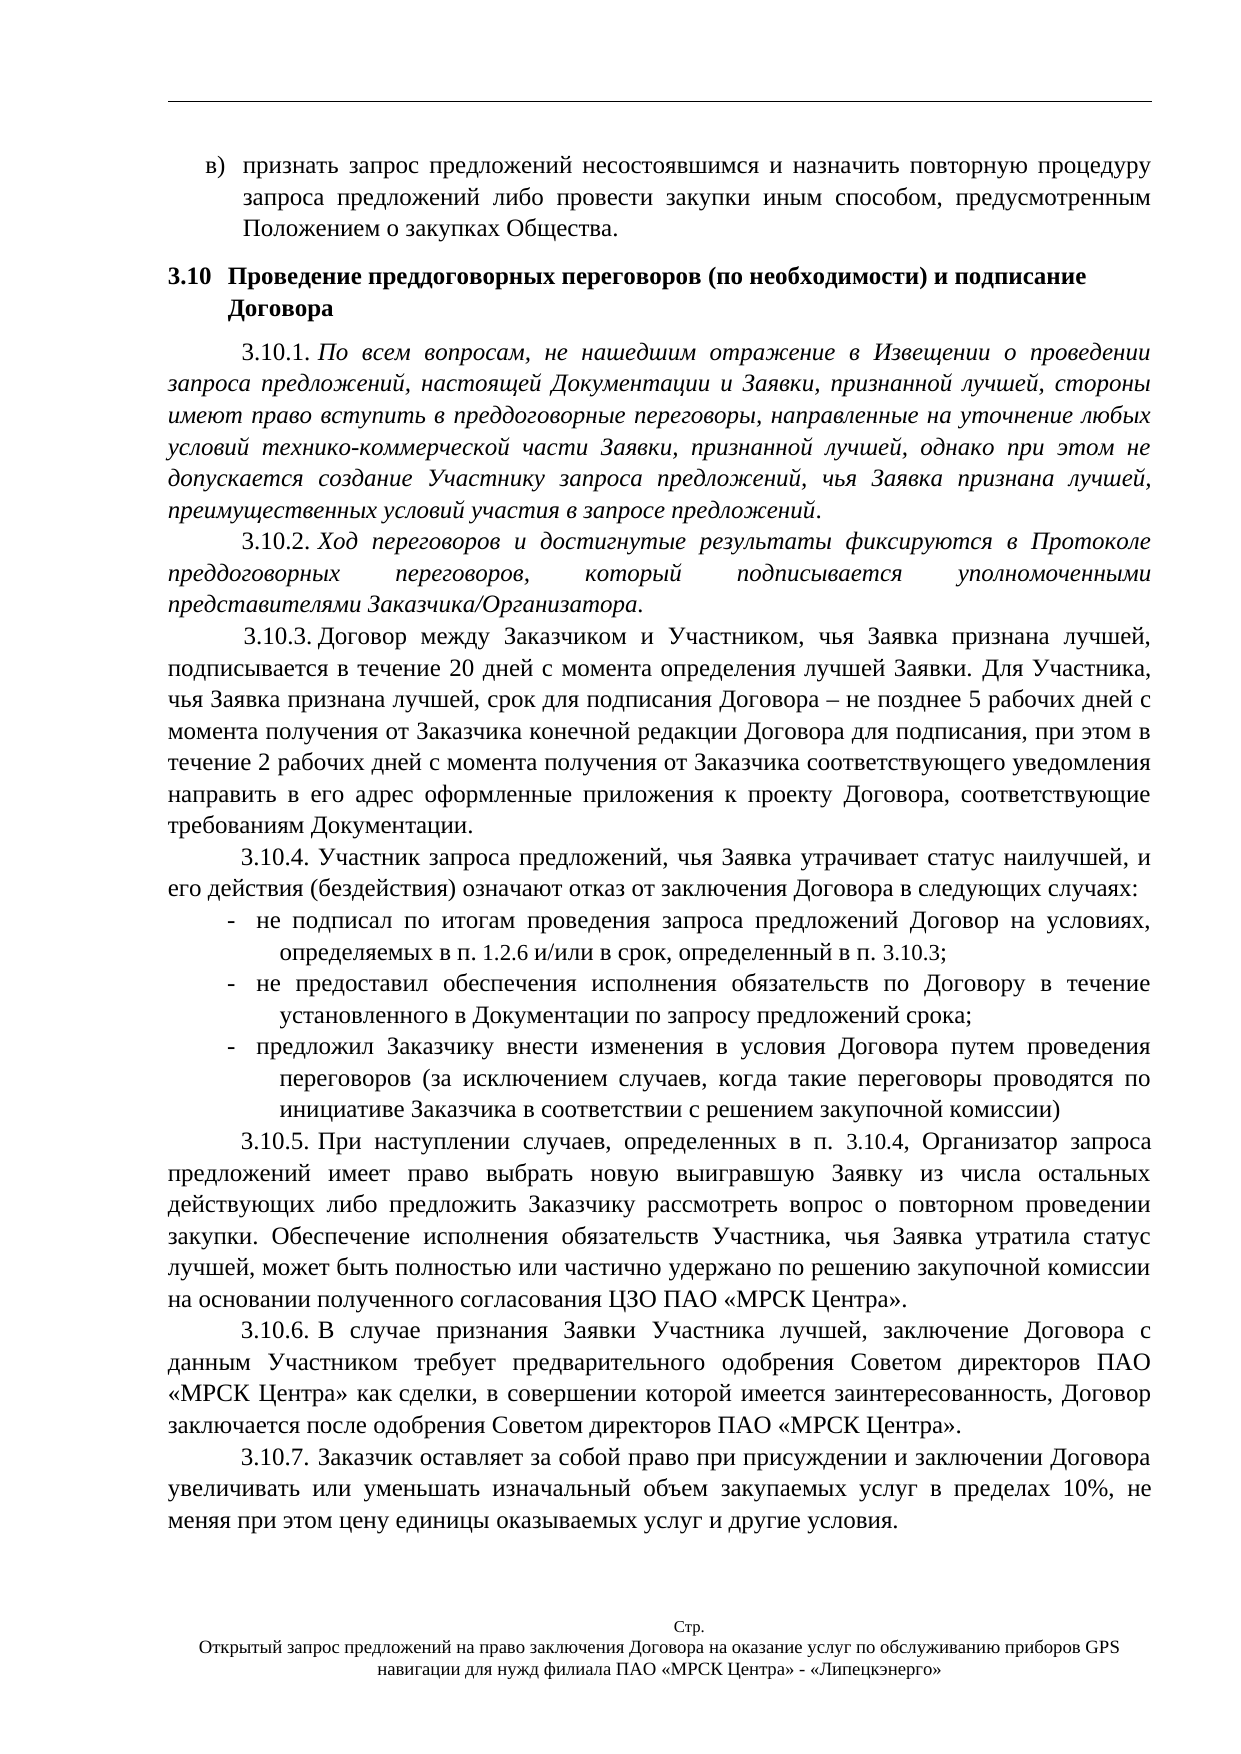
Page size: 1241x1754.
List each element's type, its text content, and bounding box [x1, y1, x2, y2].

list признать запрос предложений несостоявшимся и назначить повторную процедуру запроса предложений либо провести закупки иным способом, предусмотренным Положением о закупках Общества. [205, 150, 1152, 242]
subtitle Проведение преддоговорных переговоров (по необходимости) и подписание Договора [168, 261, 1152, 322]
list Заказчик оставляет за собой право при присуждении и заключении Договора увеличивать или уменьшать изначальный объем закупаемых услуг в пределах 10%, не меняя при этом цену единицы оказываемых услуг и другие условия. [168, 1442, 1152, 1533]
list Ход переговоров и достигнутые результаты фиксируются в Протоколе преддоговорных переговоров, который подписывается уполномоченными представителями Заказчика/Организатора. [168, 526, 1152, 618]
list Участник запроса предложений, чья Заявка утрачивает статус наилучшей, и его действия (бездействия) означают отказ от заключения Договора в следующих случаях: [168, 842, 1152, 902]
list При наступлении случаев, определенных в п. 3.10.4, Организатор запроса предложений имеет право выбрать новую выигравшую Заявку из числа остальных действующих либо предложить Заказчику рассмотреть вопрос о повторном проведении закупки. Обеспечение исполнения обязательств Участника, чья Заявка утратила статус лучшей, может быть полностью или частично удержано по решению закупочной комиссии на основании полученного согласования ЦЗО ПАО «МРСК Центра». [168, 1126, 1152, 1313]
list не подписал по итогам проведения запроса предложений Договор на условиях, определяемых в п. 1.2.6 и/или в срок, определенный в п. 3.10.3; [227, 905, 1152, 965]
list В случае признания Заявки Участника лучшей, заключение Договора с данным Участником требует предварительного одобрения Советом директоров ПАО «МРСК Центра» как сделки, в совершении которой имеется заинтересованность, Договор заключается после одобрения Советом директоров ПАО «МРСК Центра». [168, 1315, 1152, 1439]
list По всем вопросам, не нашедшим отражение в Извещении о проведении запроса предложений, настоящей Документации и Заявки, признанной лучшей, стороны имеют право вступить в преддоговорные переговоры, направленные на уточнение любых условий технико-коммерческой части Заявки, признанной лучшей, однако при этом не допускается создание Участнику запроса предложений, чья Заявка признана лучшей, преимущественных условий участия в запросе предложений. [168, 337, 1152, 523]
list Договор между Заказчиком и Участником, чья Заявка признана лучшей, подписывается в течение 20 дней с момента определения лучшей Заявки. Для Участника, чья Заявка признана лучшей, срок для подписания Договора – не позднее 5 рабочих дней с момента получения от Заказчика конечной редакции Договора для подписания, при этом в течение 2 рабочих дней с момента получения от Заказчика соответствующего уведомления направить в его адрес оформленные приложения к проекту Договора, соответствующие требованиям Документации. [168, 621, 1152, 839]
list предложил Заказчику внести изменения в условия Договора путем проведения переговоров (за исключением случаев, когда такие переговоры проводятся по инициативе Заказчика в соответствии с решением закупочной комиссии) [227, 1031, 1152, 1123]
list не предоставил обеспечения исполнения обязательств по Договору в течение установленного в Документации по запросу предложений срока; [227, 968, 1152, 1028]
